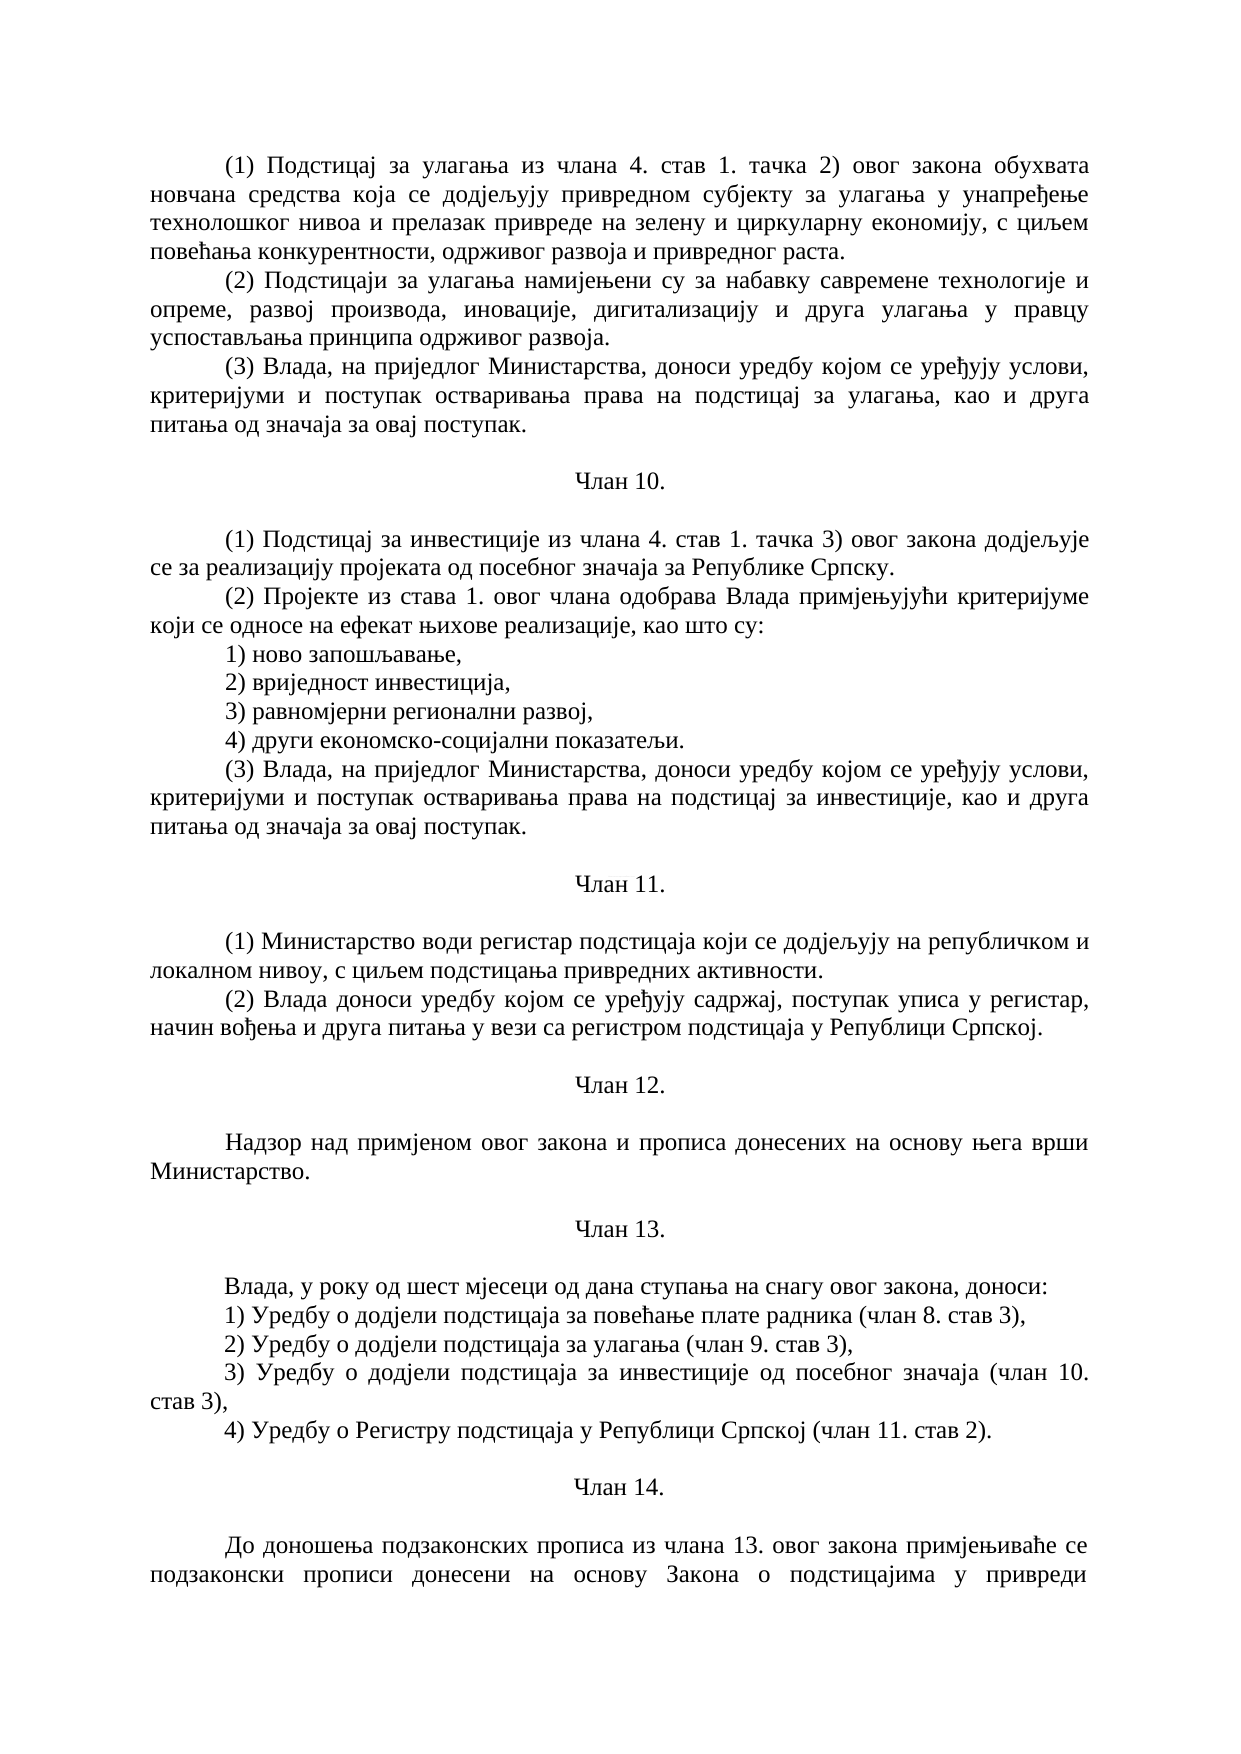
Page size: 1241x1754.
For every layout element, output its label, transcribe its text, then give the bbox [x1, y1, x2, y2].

text Члан 12. [150, 1070, 1090, 1099]
text (2) Пројекте из става 1. овог члана одобрава Влада примјењујући критеријуме који се односе на ефекат њихове реализације, као што су: [150, 581, 1090, 639]
text Влада, у року од шест мјесеци од дана ступања на снагу овог закона, доноси: [150, 1271, 1090, 1300]
text Члан 11. [150, 869, 1090, 897]
text (1) Подстицај за улагања из члана 4. став 1. тачка 2) овог закона обухвата новчана средства која се додјељују привредном субјекту за улагања у унапређење технолошког нивоа и прелазак привреде на зелену и циркуларну економију, с циљем повећања конкурентности, одрживог развоја и привредног раста. [150, 150, 1090, 265]
text 2) Уредбу о додјели подстицаја за улагања (члан 9. став 3), [150, 1329, 1090, 1357]
text Члан 14. [150, 1472, 1088, 1501]
text Надзор над примјеном овог закона и прописа донесених на основу њега врши Министарство. [150, 1127, 1090, 1185]
text (3) Влада, на приједлог Министарства, доноси уредбу којом се уређују услови, критеријуми и поступак остваривања права на подстицај за инвестиције, као и друга питања од значаја за овај поступак. [150, 754, 1090, 840]
text (1) Подстицај за инвестиције из члана 4. став 1. тачка 3) овог закона додјељује се за реализацију пројеката од посебног значаја за Републике Српску. [150, 524, 1090, 581]
text 1) Уредбу о додјели подстицаја за повећање плате радника (члан 8. став 3), [150, 1300, 1090, 1329]
text (2) Подстицаји за улагања намијењени су за набавку савремене технологије и опреме, развој производа, иновације, дигитализацију и друга улагања у правцу успостављања принципа одрживог развоја. [150, 265, 1090, 351]
text Члан 10. [150, 466, 1090, 495]
text 3) Уредбу о додјели подстицаја за инвестиције од посебног значаја (члан 10. став 3), [150, 1357, 1090, 1415]
text (1) Министарство води регистар подстицаја који се додјељују на републичком и локалном нивоу, с циљем подстицања привредних активности. [150, 926, 1090, 984]
text 4) други економско-социјални показатељи. [150, 725, 1090, 754]
text Члан 13. [150, 1214, 1090, 1242]
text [150, 1530, 1088, 1587]
text 2) вриједност инвестиција, [150, 667, 1090, 696]
text (2) Влада доноси уредбу којом се уређују садржај, поступак уписа у регистар, начин вођења и друга питања у вези са регистром подстицаја у Републици Српској. [150, 984, 1090, 1041]
text 3) равномјерни регионални развој, [150, 696, 1090, 725]
text 1) ново запошљавање, [150, 639, 1090, 667]
text (3) Влада, на приједлог Министарства, доноси уредбу којом се уређују услови, критеријуми и поступак остваривања права на подстицај за улагања, као и друга питања од значаја за овај поступак. [150, 351, 1090, 437]
text 4) Уредбу о Регистру подстицаја у Републици Српској (члан 11. став 2). [150, 1415, 1090, 1444]
